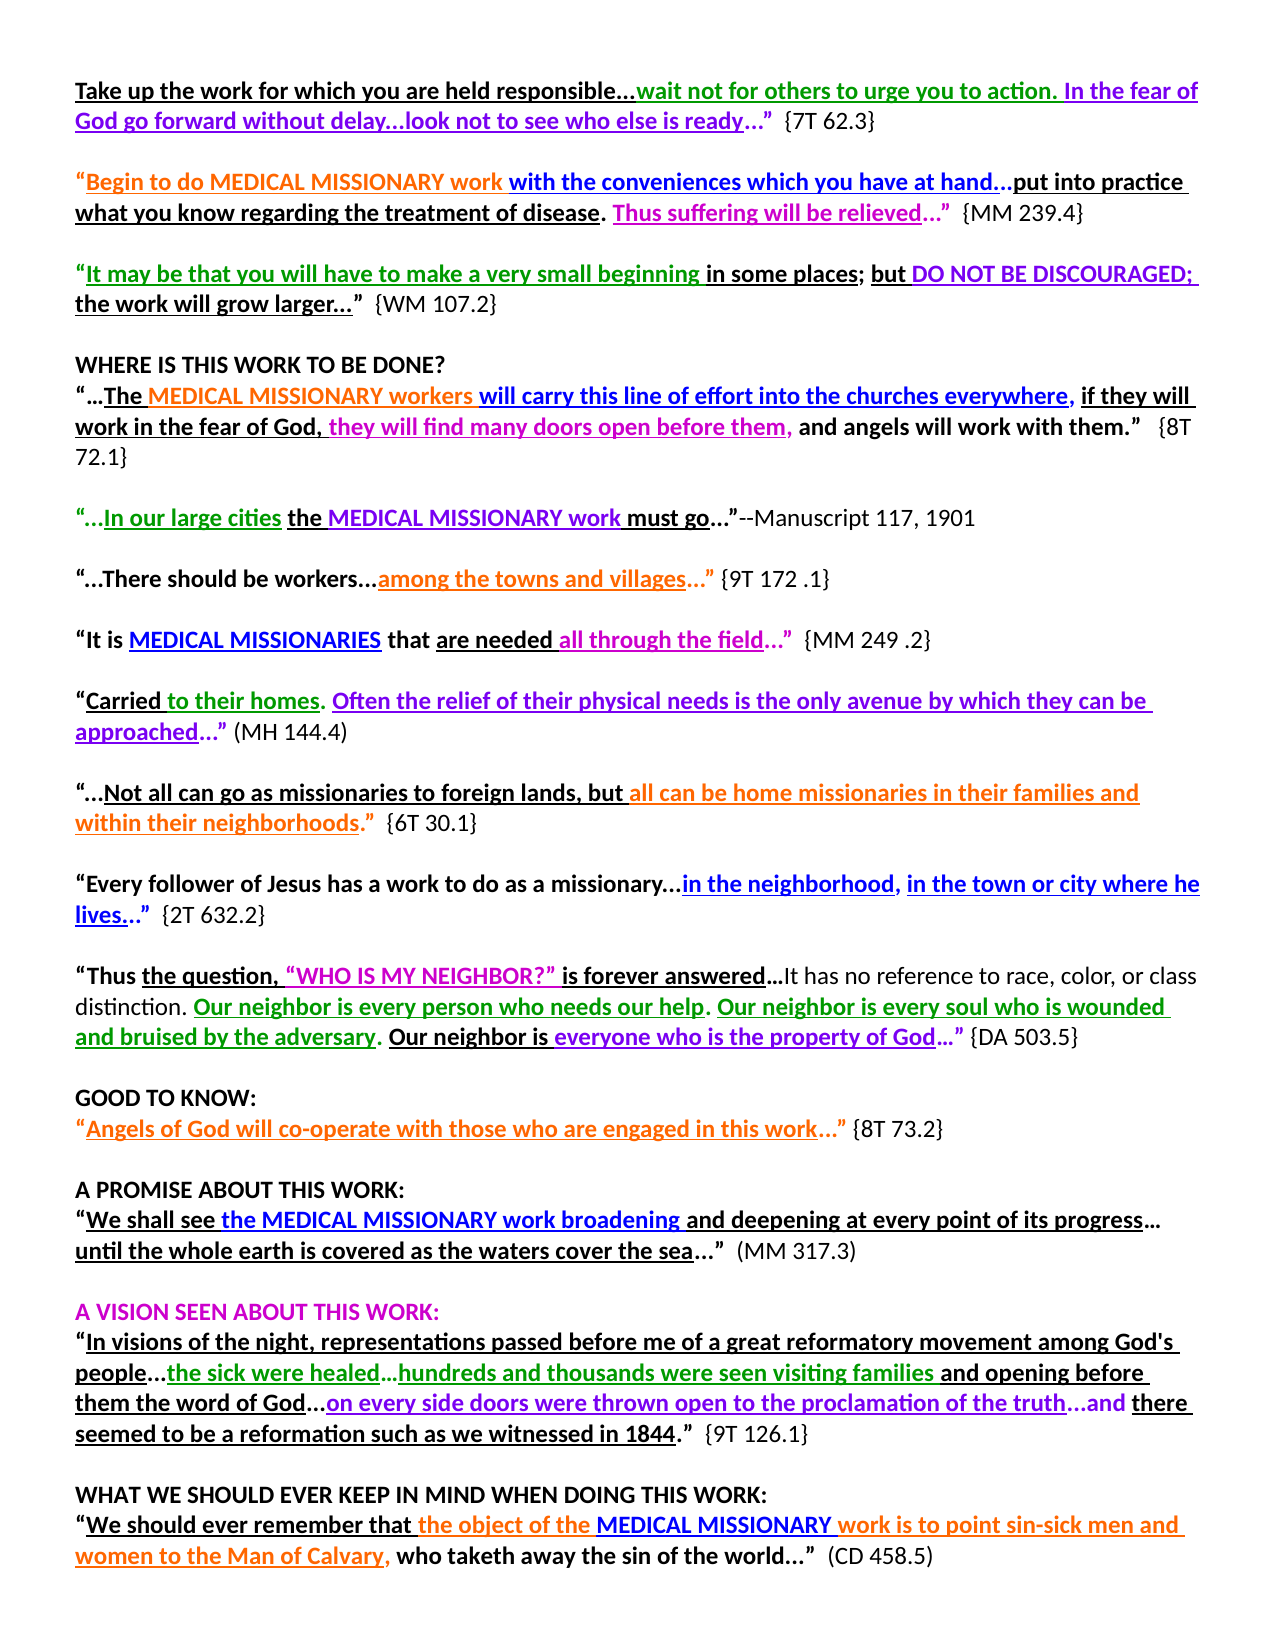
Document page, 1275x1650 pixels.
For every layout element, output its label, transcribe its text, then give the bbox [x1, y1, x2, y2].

text “...In our large cities the MEDICAL MISSIONARY work must go...”--Manuscript 117, 1901 [75, 502, 1200, 533]
text “Angels of God will co-operate with those who are engaged in this work...” {8T 73.2} [75, 1113, 1200, 1143]
text A PROMISE ABOUT THIS WORK: [75, 1174, 1200, 1204]
text “We shall see the MEDICAL MISSIONARY work broadening and deepening at every point of its progress…until the whole earth is covered as the waters cover the sea...” (MM 317.3) [75, 1204, 1200, 1265]
text “In visions of the night, representations passed before me of a great reformatory movement among God's people...the sick were healed…hundreds and thousands were seen visiting families and opening before them the word of God...on every side doors were thrown open to the proclamation of the truth...and there seemed to be a reformation such as we witnessed in 1844.” {9T 126.1} [75, 1326, 1200, 1448]
text WHERE IS THIS WORK TO BE DONE? [75, 350, 1200, 380]
text GOOD TO KNOW: [75, 1082, 1200, 1113]
text “It is MEDICAL MISSIONARIES that are needed all through the field...” {MM 249 .2} [75, 624, 1200, 655]
text “...Not all can go as missionaries to foreign lands, but all can be home missionaries in their families and within their neighborhoods.” {6T 30.1} [75, 777, 1200, 838]
text Take up the work for which you are held responsible...wait not for others to urge you to action. In the fear of God go forward without delay...look not to see who else is ready...” {7T 62.3} [75, 75, 1200, 136]
text “It may be that you will have to make a very small beginning in some places; but DO NOT BE DISCOURAGED; the work will grow larger...” {WM 107.2} [75, 258, 1200, 319]
text “Every follower of Jesus has a work to do as a missionary...in the neighborhood, in the town or city where he lives...” {2T 632.2} [75, 868, 1200, 929]
text “...There should be workers...among the towns and villages...” {9T 172 .1} [75, 563, 1200, 594]
text “Begin to do MEDICAL MISSIONARY work with the conveniences which you have at hand...put into practice what you know regarding the treatment of disease. Thus suffering will be relieved...” {MM 239.4} [75, 167, 1200, 228]
text A VISION SEEN ABOUT THIS WORK: [75, 1296, 1200, 1326]
text “Thus the question, “WHO IS MY NEIGHBOR?” is forever answered…It has no reference to race, color, or class distinction. Our neighbor is every person who needs our help. Our neighbor is every soul who is wounded and bruised by the adversary. Our neighbor is everyone who is the property of God…” {DA 503.5} [75, 960, 1200, 1052]
text WHAT WE SHOULD EVER KEEP IN MIND WHEN DOING THIS WORK: [75, 1479, 1200, 1509]
text “We should ever remember that the object of the MEDICAL MISSIONARY work is to point sin-sick men and women to the Man of Calvary, who taketh away the sin of the world...” (CD 458.5) [75, 1509, 1200, 1571]
text “…The MEDICAL MISSIONARY workers will carry this line of effort into the churches everywhere, if they will work in the fear of God, they will find many doors open before them, and angels will work with them.” {8T 72.1} [75, 380, 1200, 472]
text “Carried to their homes. Often the relief of their physical needs is the only avenue by which they can be approached...” (MH 144.4) [75, 685, 1200, 746]
